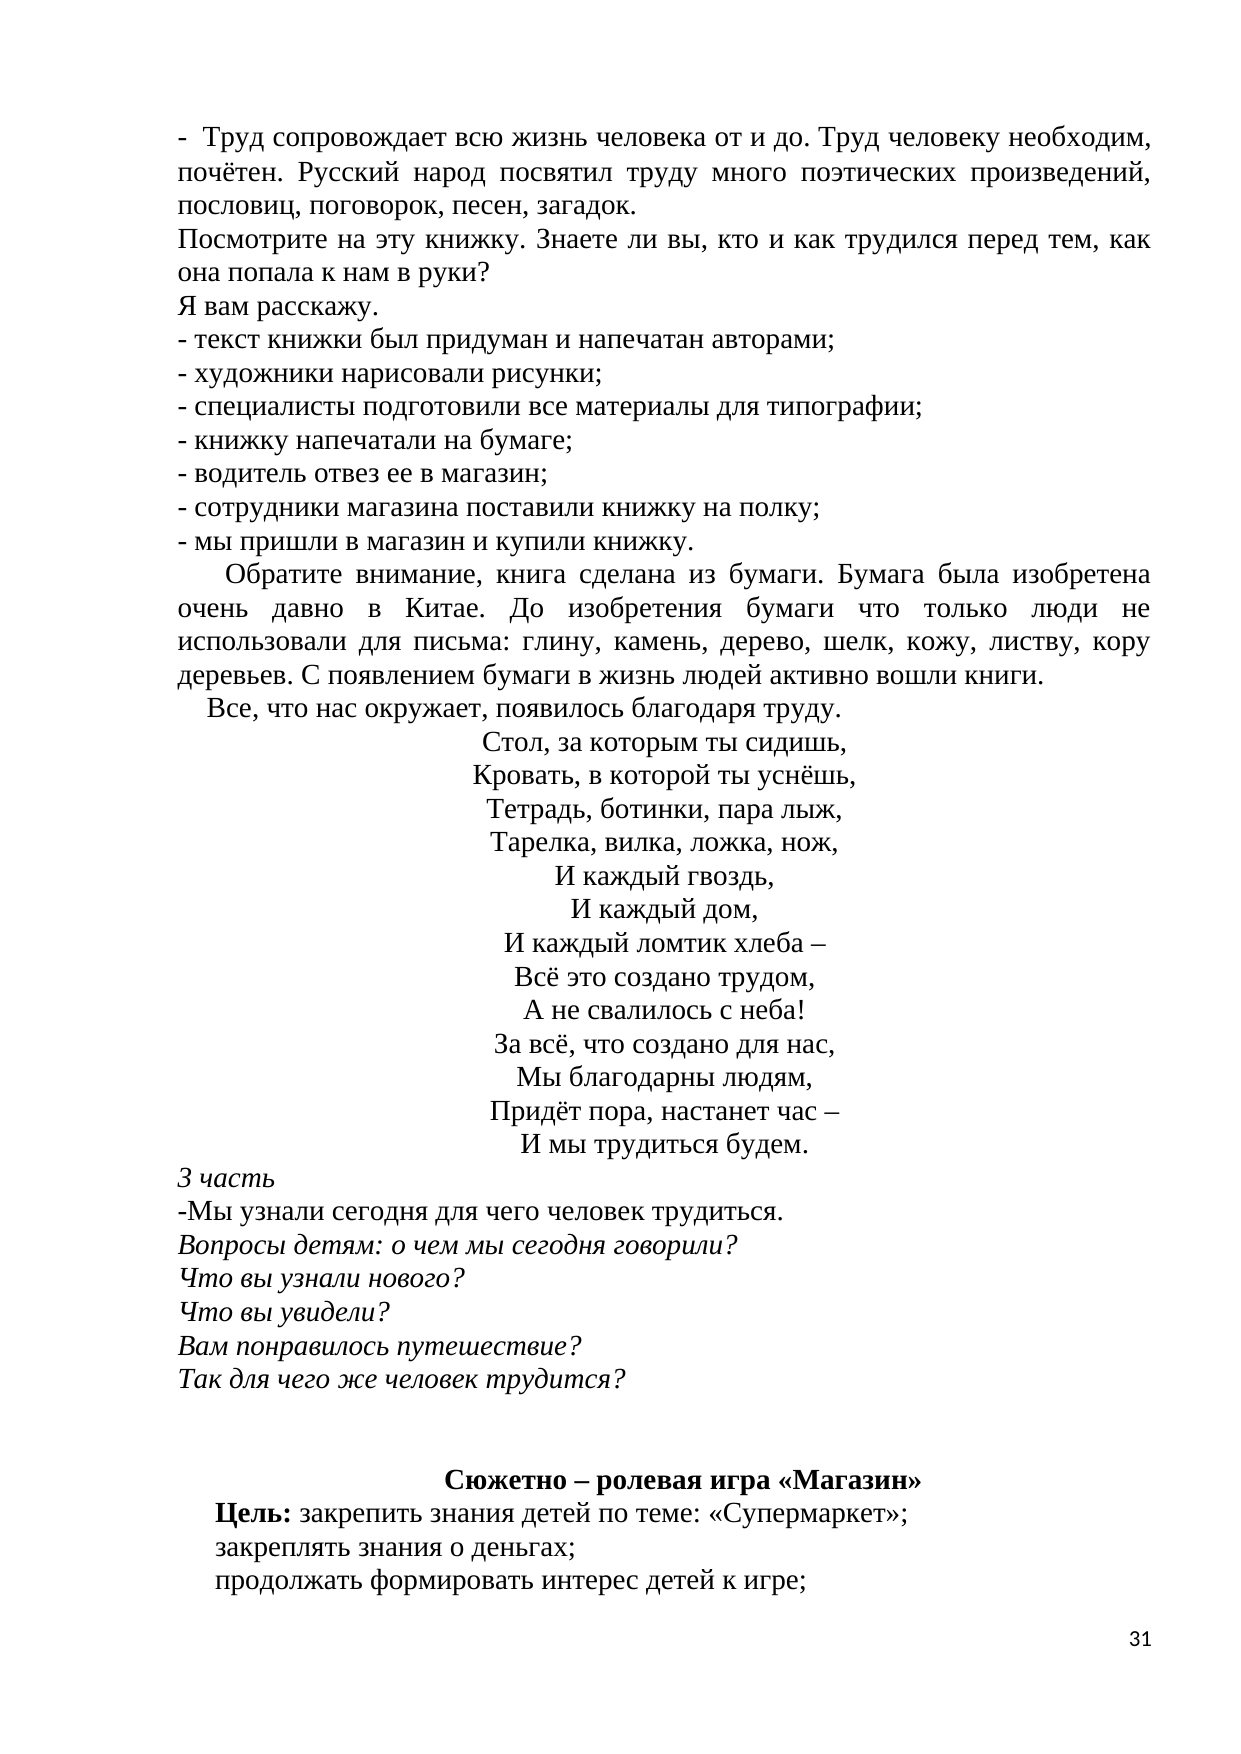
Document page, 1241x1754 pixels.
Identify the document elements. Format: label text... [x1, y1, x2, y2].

text Посмотрите на эту книжку. Знаете ли вы, кто и как трудился перед тем, как она попала к нам в руки? [177, 221, 1152, 288]
text Что вы увидели? [177, 1294, 1152, 1328]
text 3 часть [177, 1160, 1152, 1193]
text - мы пришли в магазин и купили книжку. [177, 523, 1152, 556]
text - Труд сопровождает всю жизнь человека от и до. Труд человеку необходим, почётен. Русский народ посвятил труду много поэтических произведений, пословиц, поговорок, песен, загадок. [177, 118, 1152, 221]
text Так для чего же человек трудится? [177, 1361, 1152, 1395]
text Обратите внимание, книга сделана из бумаги. Бумага была изобретена очень давно в Китае. До изобретения бумаги что только люди не использовали для письма: глину, камень, дерево, шелк, кожу, листву, кору деревьев. С появлением бумаги в жизнь людей активно вошли книги. [177, 556, 1152, 690]
text продолжать формировать интерес детей к игре; [177, 1562, 1152, 1596]
text Вам понравилось путешествие? [177, 1328, 1152, 1361]
text Сюжетно – ролевая игра «Магазин» [177, 1462, 1152, 1495]
text Цель: закрепить знания детей по теме: «Супермаркет»; [177, 1495, 1152, 1529]
text - текст книжки был придуман и напечатан авторами; [177, 321, 1152, 355]
text - водитель отвез ее в магазин; [177, 456, 1152, 489]
text - специалисты подготовили все материалы для типографии; [177, 388, 1152, 422]
text Стол, за которым ты сидишь, Кровать, в которой ты уснёшь, Тетрадь, ботинки, пара лыж, Тарелка, вилка, ложка, нож, И каждый гвоздь, И каждый дом, И каждый ломтик хлеба – Всё это создано трудом, А не свалилось с неба! За всё, что создано для нас, Мы благодарны людям, Придёт пора, настанет час – И мы трудиться будем. [177, 724, 1152, 1160]
text Я вам расскажу. [177, 288, 1152, 321]
text - книжку напечатали на бумаге; [177, 422, 1152, 456]
text Все, что нас окружает, появилось благодаря труду. [177, 690, 1152, 724]
text - сотрудники магазина поставили книжку на полку; [177, 489, 1152, 523]
text закреплять знания о деньгах; [177, 1529, 1152, 1562]
text - художники нарисовали рисунки; [177, 355, 1152, 388]
text Вопросы детям: о чем мы сегодня говорили? [177, 1227, 1152, 1261]
text -Мы узнали сегодня для чего человек трудиться. [177, 1193, 1152, 1227]
text Что вы узнали нового? [177, 1261, 1152, 1294]
